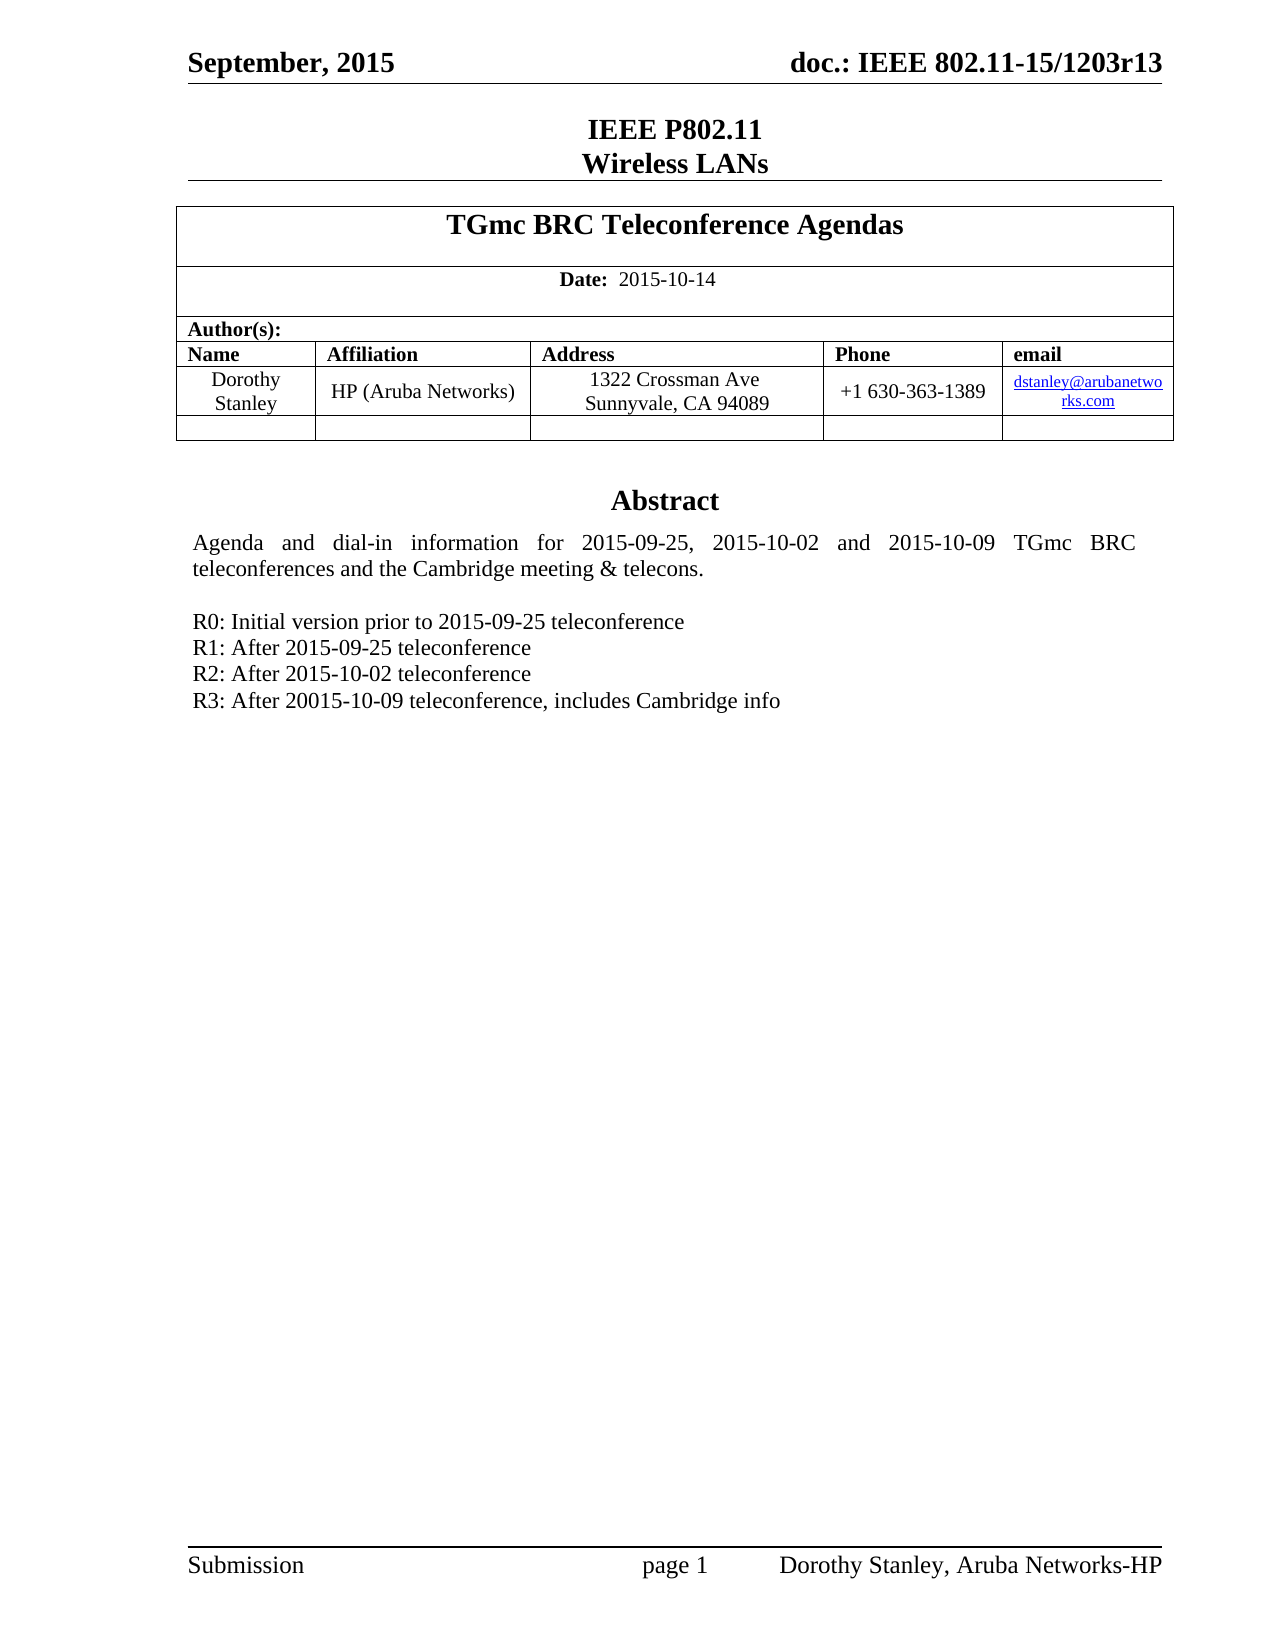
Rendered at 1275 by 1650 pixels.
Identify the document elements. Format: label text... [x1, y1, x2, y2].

table_cell Address [531, 342, 823, 366]
table_cell Name [177, 342, 315, 366]
table_cell [531, 416, 823, 440]
table_cell [824, 416, 1002, 440]
table_cell Dorothy Stanley [177, 367, 315, 415]
table_header TGmc BRC Teleconference Agendas [177, 207, 1173, 266]
table_cell +1 630-363-1389 [824, 367, 1002, 415]
table_cell Phone [824, 342, 1002, 366]
text IEEE P802.11 Wireless LANs [187, 112, 1162, 181]
table_cell HP (Aruba Networks) [316, 367, 530, 415]
table_cell email [1003, 342, 1173, 366]
table_cell Date: 2015-10-14 [177, 267, 1173, 316]
table_cell dstanley@arubanetworks.com [1003, 367, 1173, 415]
table_cell [1003, 416, 1173, 440]
table_cell 1322 Crossman Ave Sunnyvale, CA 94089 [531, 367, 823, 415]
table_cell Author(s): [177, 317, 1173, 341]
table_cell [316, 416, 530, 440]
table_cell Affiliation [316, 342, 530, 366]
table_cell [177, 416, 315, 440]
